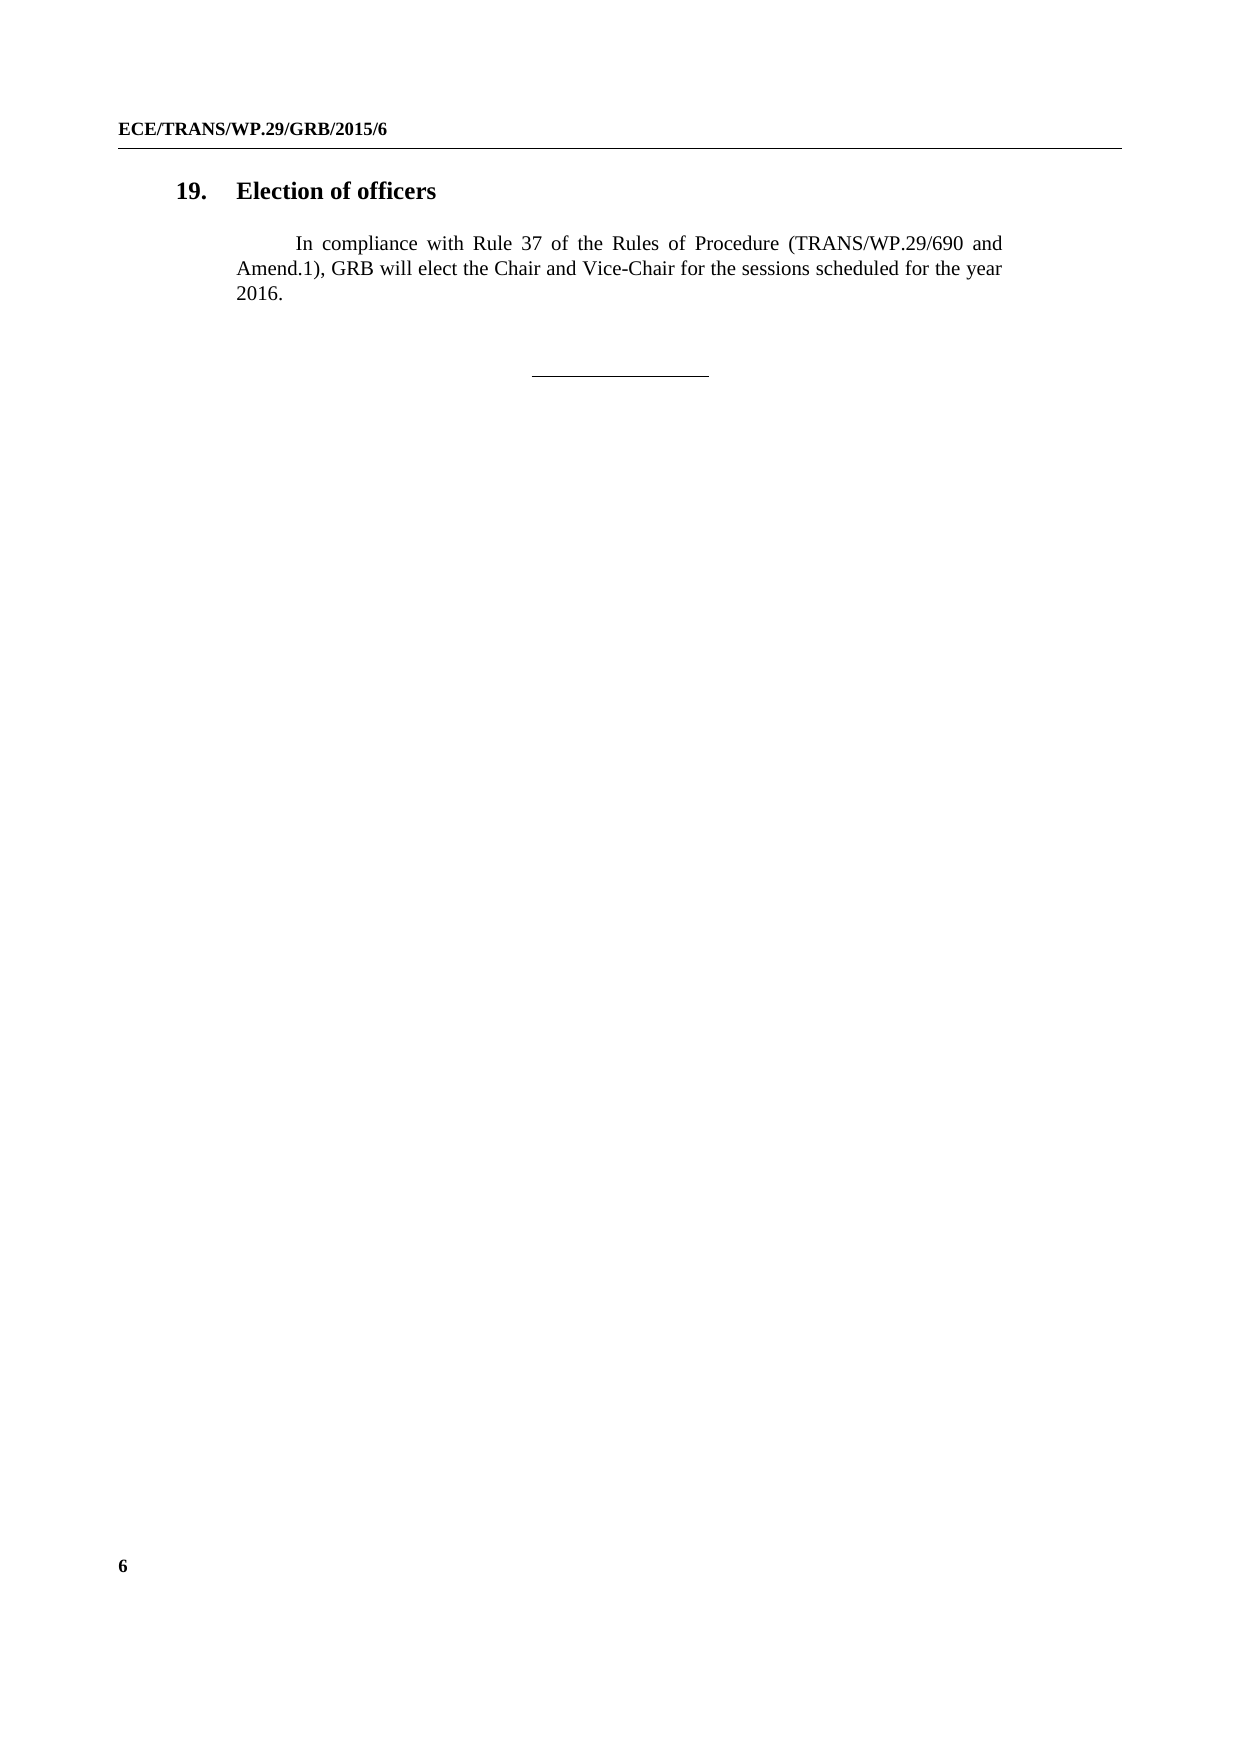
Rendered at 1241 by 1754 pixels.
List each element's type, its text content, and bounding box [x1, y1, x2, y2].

text 19. Election of officers [118, 177, 1004, 205]
text In compliance with Rule 37 of the Rules of Procedure (TRANS/WP.29/690 and Amend.1), GRB will elect the Chair and Vice-Chair for the sessions scheduled for the year 2016. [236, 230, 1004, 305]
